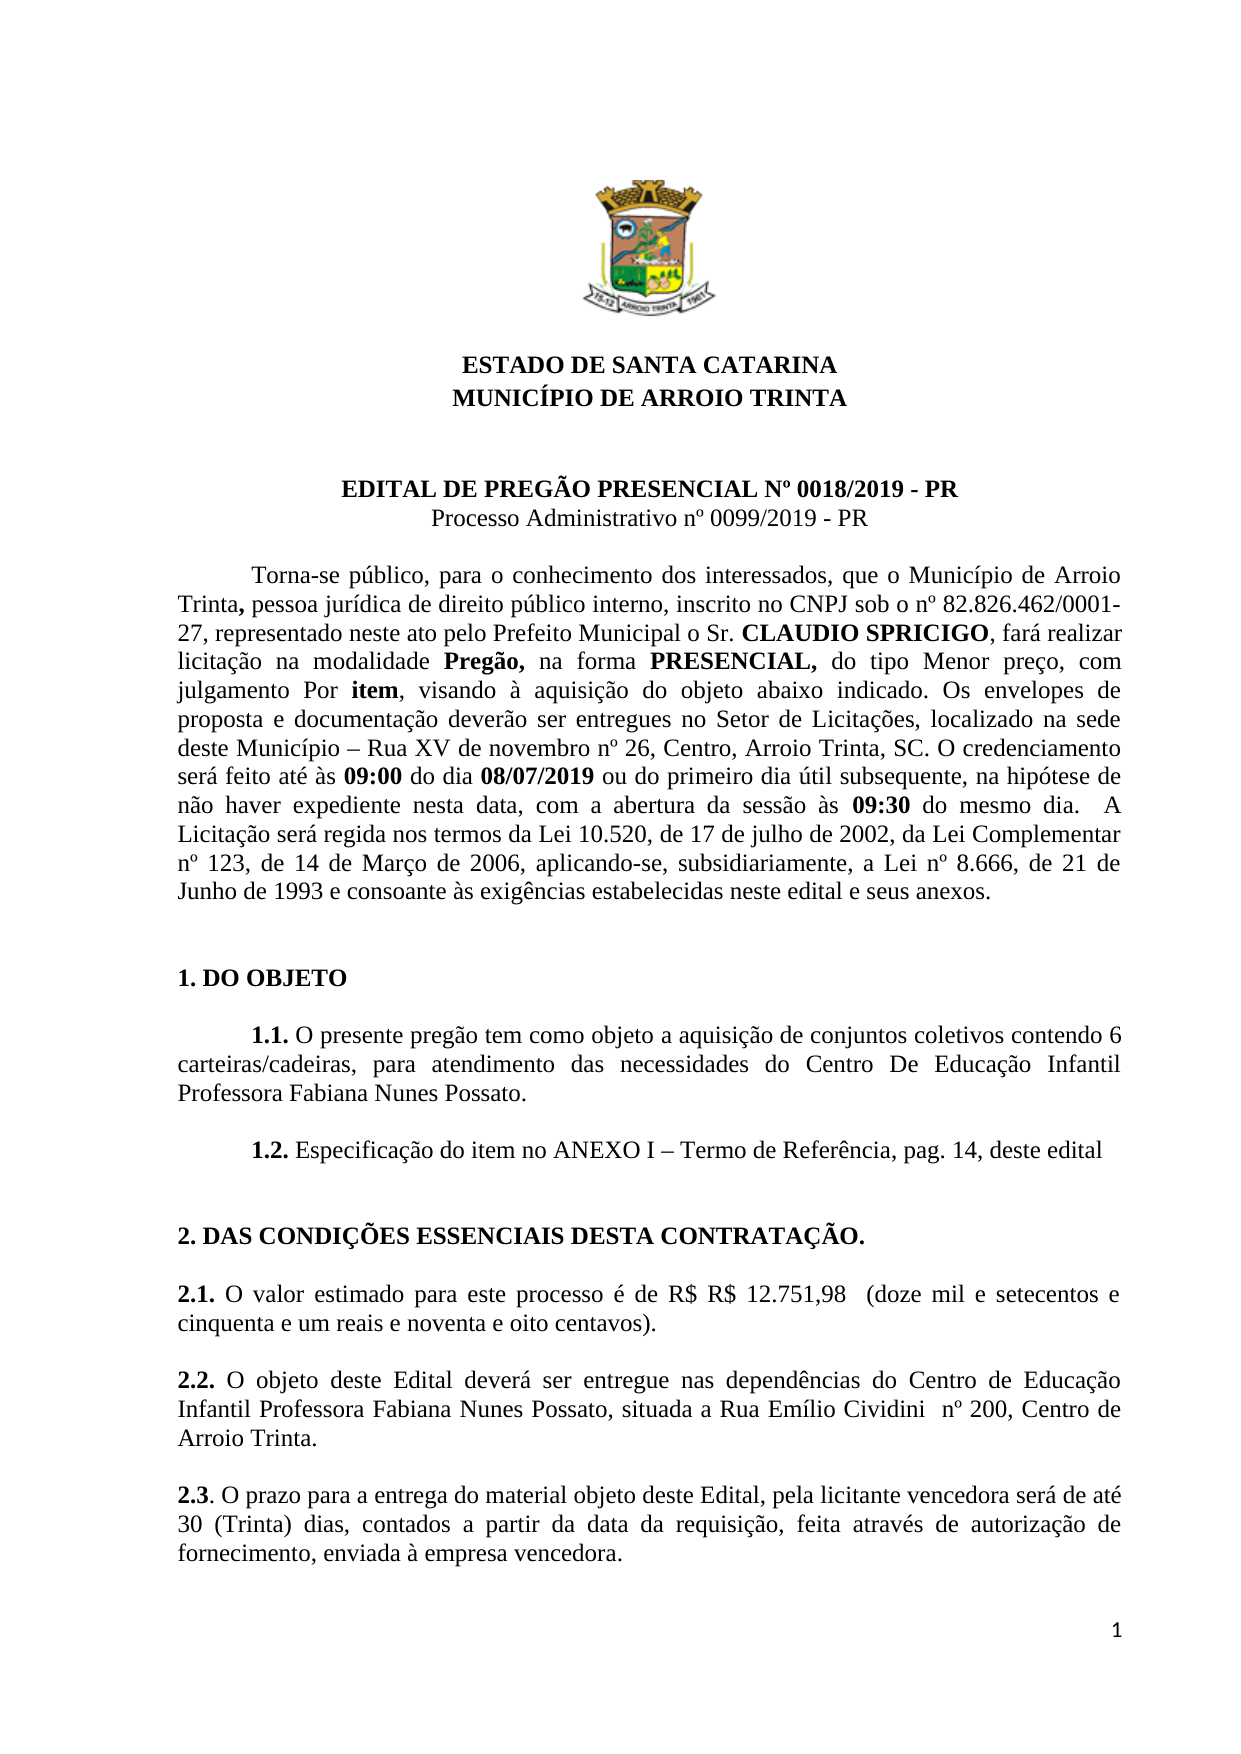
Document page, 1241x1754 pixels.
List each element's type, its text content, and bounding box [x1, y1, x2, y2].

text MUNICÍPIO DE ARROIO TRINTA [177, 383, 1122, 412]
text 1.1. O presente pregão tem como objeto a aquisição de conjuntos coletivos contendo 6 carteiras/cadeiras, para atendimento das necessidades do Centro De Educação Infantil Professora Fabiana Nunes Possato. [177, 1020, 1122, 1106]
text Torna-se público, para o conhecimento dos interessados, que o Município de Arroio Trinta, pessoa jurídica de direito público interno, inscrito no CNPJ sob o nº 82.826.462/0001-27, representado neste ato pelo Prefeito Municipal o Sr. CLAUDIO SPRICIGO, fará realizar licitação na modalidade Pregão, na forma PRESENCIAL, do tipo Menor preço, com julgamento Por item, visando à aquisição do objeto abaixo indicado. Os envelopes de proposta e documentação deverão ser entregues no Setor de Licitações, localizado na sede deste Município – Rua XV de novembro nº 26, Centro, Arroio Trinta, SC. O credenciamento será feito até às 09:00 do dia 08/07/2019 ou do primeiro dia útil subsequente, na hipótese de não haver expediente nesta data, com a abertura da sessão às 09:30 do mesmo dia. A Licitação será regida nos termos da Lei 10.520, de 17 de julho de 2002, da Lei Complementar nº 123, de 14 de Março de 2006, aplicando-se, subsidiariamente, a Lei nº 8.666, de 21 de Junho de 1993 e consoante às exigências estabelecidas neste edital e seus anexos. [177, 560, 1122, 905]
text 1.2. Especificação do item no ANEXO I – Termo de Referência, pag. 14, deste edital [177, 1135, 1122, 1164]
text 2.2. O objeto deste Edital deverá ser entregue nas dependências do Centro de Educação Infantil Professora Fabiana Nunes Possato, situada a Rua Emílio Cividini nº 200, Centro de Arroio Trinta. [177, 1365, 1122, 1451]
text 2.3. O prazo para a entrega do material objeto deste Edital, pela licitante vencedora será de até 30 (Trinta) dias, contados a partir da data da requisição, feita através de autorização de fornecimento, enviada à empresa vencedora. [177, 1480, 1122, 1566]
text Processo Administrativo nº 0099/2019 - PR [177, 503, 1122, 531]
text 2.1. O valor estimado para este processo é de R$ R$ 12.751,98 (doze mil e setecentos e cinquenta e um reais e noventa e oito centavos). [177, 1279, 1122, 1336]
text ESTADO DE SANTA CATARINA [177, 350, 1122, 379]
picture [579, 177, 720, 318]
text 1. DO OBJETO [177, 963, 1122, 991]
text 2. DAS CONDIÇÕES ESSENCIAIS DESTA CONTRATAÇÃO. [177, 1221, 1122, 1250]
text EDITAL DE PREGÃO PRESENCIAL Nº 0018/2019 - PR [177, 474, 1122, 503]
